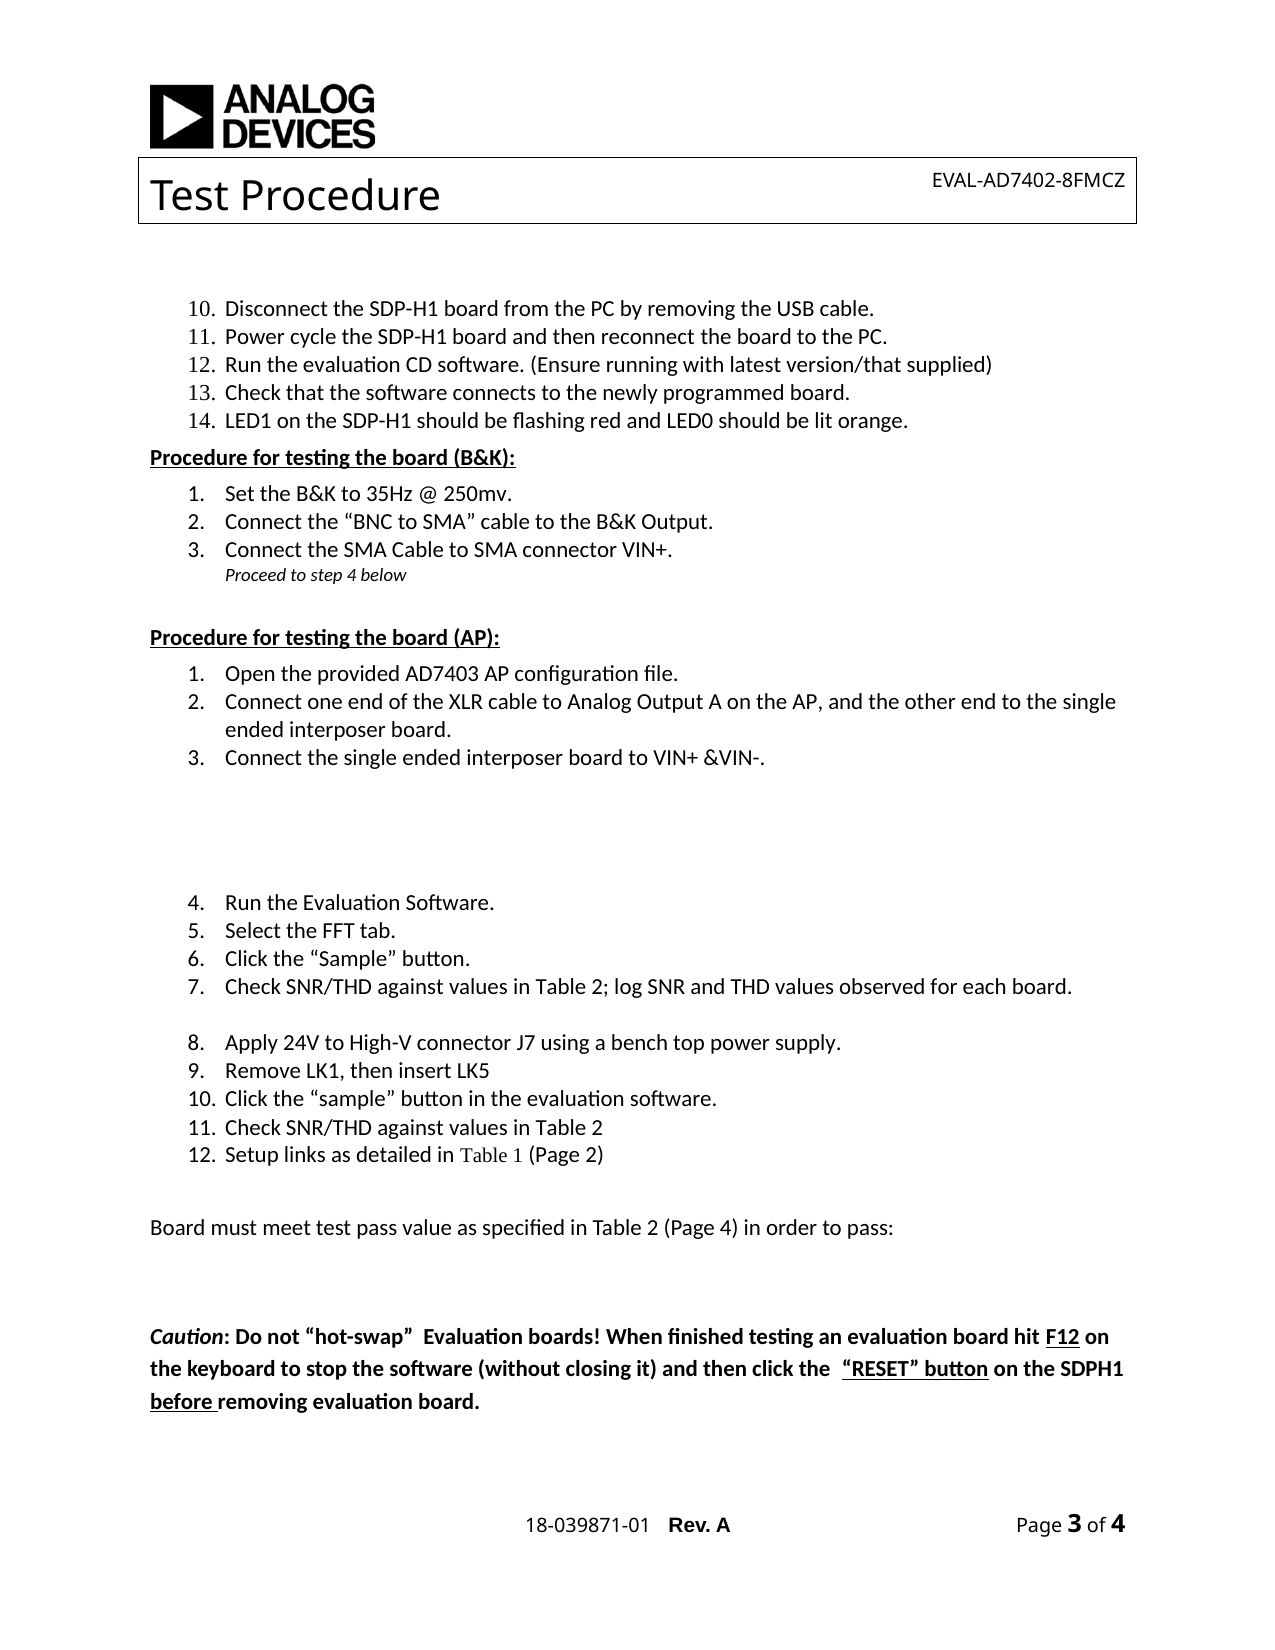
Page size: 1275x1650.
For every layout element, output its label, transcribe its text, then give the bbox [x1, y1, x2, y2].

list Open the provided AD7403 AP configuration file. [187, 659, 1125, 687]
list Connect the single ended interposer board to VIN+ &VIN-. [187, 743, 1125, 771]
list Click the “Sample” button. [187, 944, 1125, 972]
list LED1 on the SDP-H1 should be flashing red and LED0 should be lit orange. [187, 407, 1125, 434]
list Setup links as detailed in Table 1 (Page 2) [187, 1141, 1125, 1169]
text Caution: Do not “hot-swap” Evaluation boards! When finished testing an evaluation board hit F12 on the keyboard to stop the software (without closing it) and then click the “RESET” button on the SDPH1 before removing evaluation board. [150, 1322, 1125, 1415]
text Board must meet test pass value as specified in Table 2 (Page 4) in order to pass: [150, 1213, 1125, 1241]
list Connect one end of the XLR cable to Analog Output A on the AP, and the other end to the single ended interposer board. [187, 687, 1125, 743]
list Connect the “BNC to SMA” cable to the B&K Output. [187, 507, 1125, 535]
list Set the B&K to 35Hz @ 250mv. [187, 479, 1125, 507]
list Disconnect the SDP-H1 board from the PC by removing the USB cable. [187, 294, 1125, 322]
list Run the evaluation CD software. (Ensure running with latest version/that supplied) [187, 351, 1125, 378]
list Proceed to step 4 below [225, 563, 1125, 586]
list Click the “sample” button in the evaluation software. [187, 1084, 1125, 1113]
list Check SNR/THD against values in Table 2 [187, 1113, 1125, 1141]
list Check that the software connects to the newly programmed board. [187, 378, 1125, 407]
list Remove LK1, then insert LK5 [187, 1057, 1125, 1084]
list Check SNR/THD against values in Table 2; log SNR and THD values observed for each board. [187, 972, 1125, 1001]
list Power cycle the SDP-H1 board and then reconnect the board to the PC. [187, 322, 1125, 351]
list Connect the SMA Cable to SMA connector VIN+. [187, 535, 1125, 563]
picture [150, 83, 375, 149]
text Procedure for testing the board (AP): [150, 623, 1125, 651]
list Select the FFT tab. [187, 916, 1125, 944]
text Procedure for testing the board (B&K): [150, 443, 1125, 471]
list Apply 24V to High-V connector J7 using a bench top power supply. [187, 1028, 1125, 1057]
list Run the Evaluation Software. [187, 888, 1125, 916]
